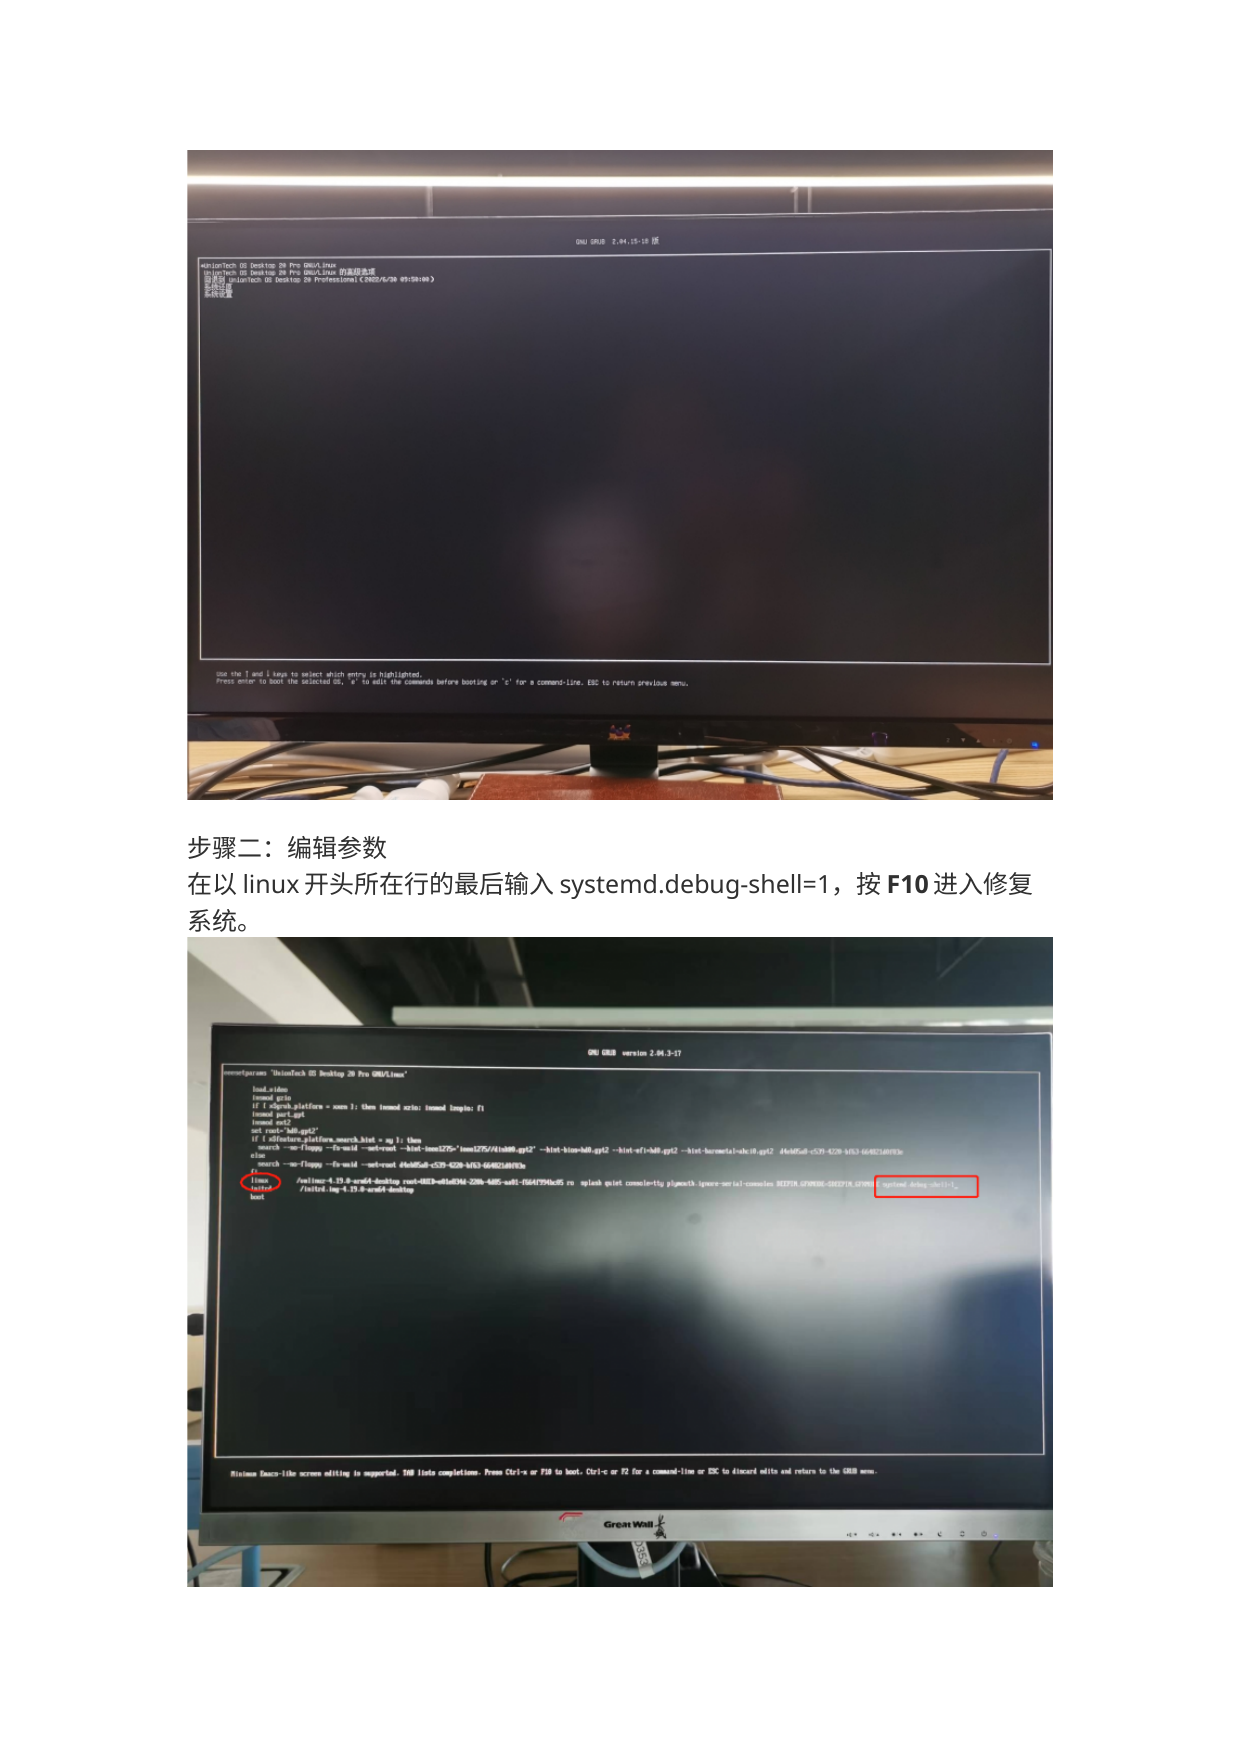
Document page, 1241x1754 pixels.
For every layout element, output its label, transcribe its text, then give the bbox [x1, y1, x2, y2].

text 在以linux开头所在行的最后输入systemd.debug-shell=1，按F10进入修复系统。 [187, 865, 1053, 937]
text 步骤二：编辑参数 [187, 828, 1053, 865]
picture [187, 937, 1053, 1587]
picture [187, 150, 1053, 800]
